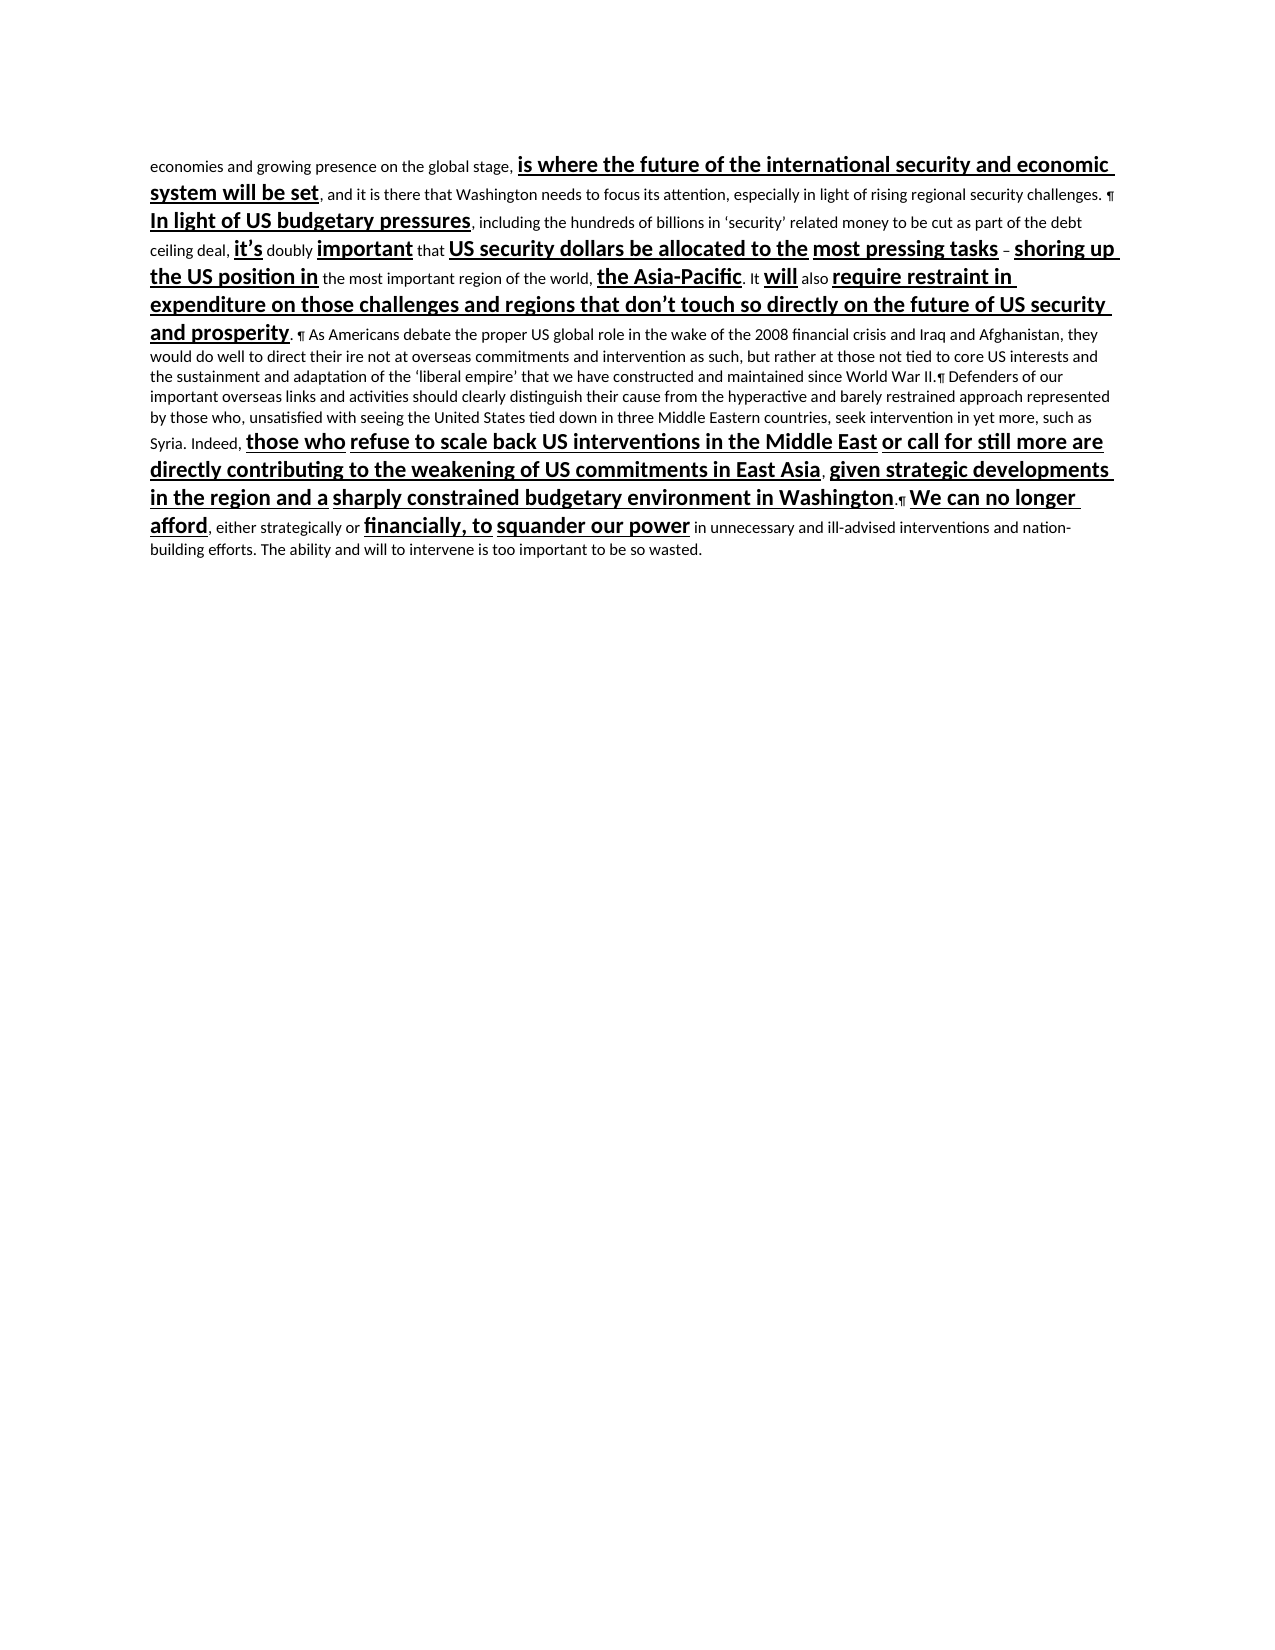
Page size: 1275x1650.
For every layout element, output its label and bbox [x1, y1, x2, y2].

text [150, 150, 1125, 560]
